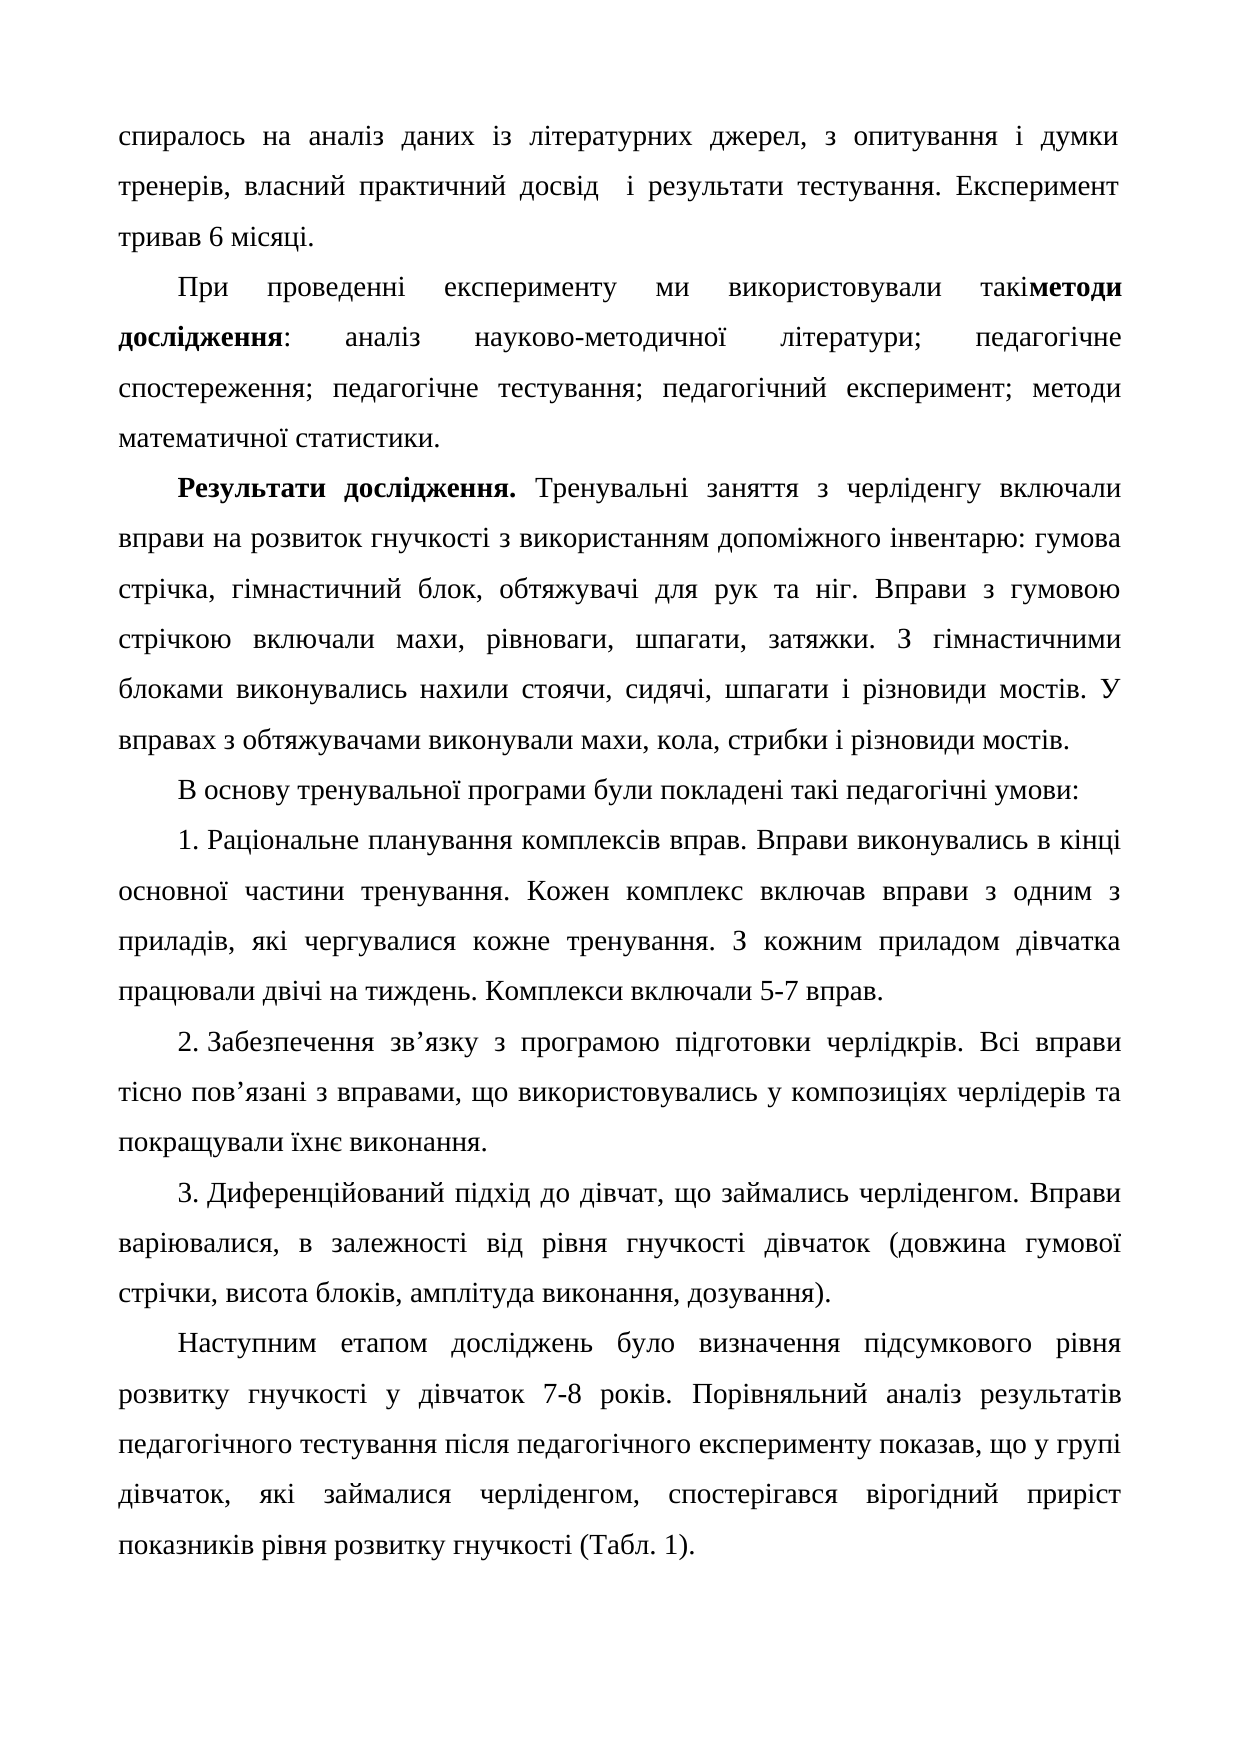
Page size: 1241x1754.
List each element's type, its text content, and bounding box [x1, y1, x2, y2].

text При проведенні експерименту ми використовували такіметоди дослідження: аналіз науково-методичної літератури; педагогічне спостереження; педагогічне тестування; педагогічний експеримент; методи математичної статистики. [118, 269, 1122, 453]
list Диференційований підхід до дівчат, що займались черліденгом. Вправи варіювалися, в залежності від рівня гнучкості дівчаток (довжина гумової стрічки, висота блоків, амплітуда виконання, дозування). [118, 1175, 1122, 1309]
text Наступним етапом досліджень було визначення підсумкового рівня розвитку гнучкості у дівчаток 7-8 років. Порівняльний аналіз результатів педагогічного тестування після педагогічного експерименту показав, що у групі дівчаток, які займалися черліденгом, спостерігався вірогідний приріст показників рівня розвитку гнучкості (Табл. 1). [118, 1326, 1122, 1560]
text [118, 118, 1120, 252]
list Раціональне планування комплексів вправ. Вправи виконувались в кінці основної частини тренування. Кожен комплекс включав вправи з одним з приладів, які чергувалися кожне тренування. З кожним приладом дівчатка працювали двічі на тиждень. Комплекси включали 5-7 вправ. [118, 822, 1122, 1007]
text В основу тренувальної програми були покладені такі педагогічні умови: [118, 772, 1122, 806]
list Забезпечення зв’язку з програмою підготовки черлідкрів. Всі вправи тісно пов’язані з вправами, що використовувались у композиціях черлідерів та покращували їхнє виконання. [118, 1024, 1122, 1158]
text Результати дослідження. Тренувальні заняття з черліденгу включали вправи на розвиток гнучкості з використанням допоміжного інвентарю: гумова стрічка, гімнастичний блок, обтяжувачі для рук та ніг. Вправи з гумовою стрічкою включали махи, рівноваги, шпагати, затяжки. З гімнастичними блоками виконувались нахили стоячи, сидячі, шпагати і різновиди мостів. У вправах з обтяжувачами виконували махи, кола, стрибки і різновиди мостів. [118, 470, 1122, 755]
